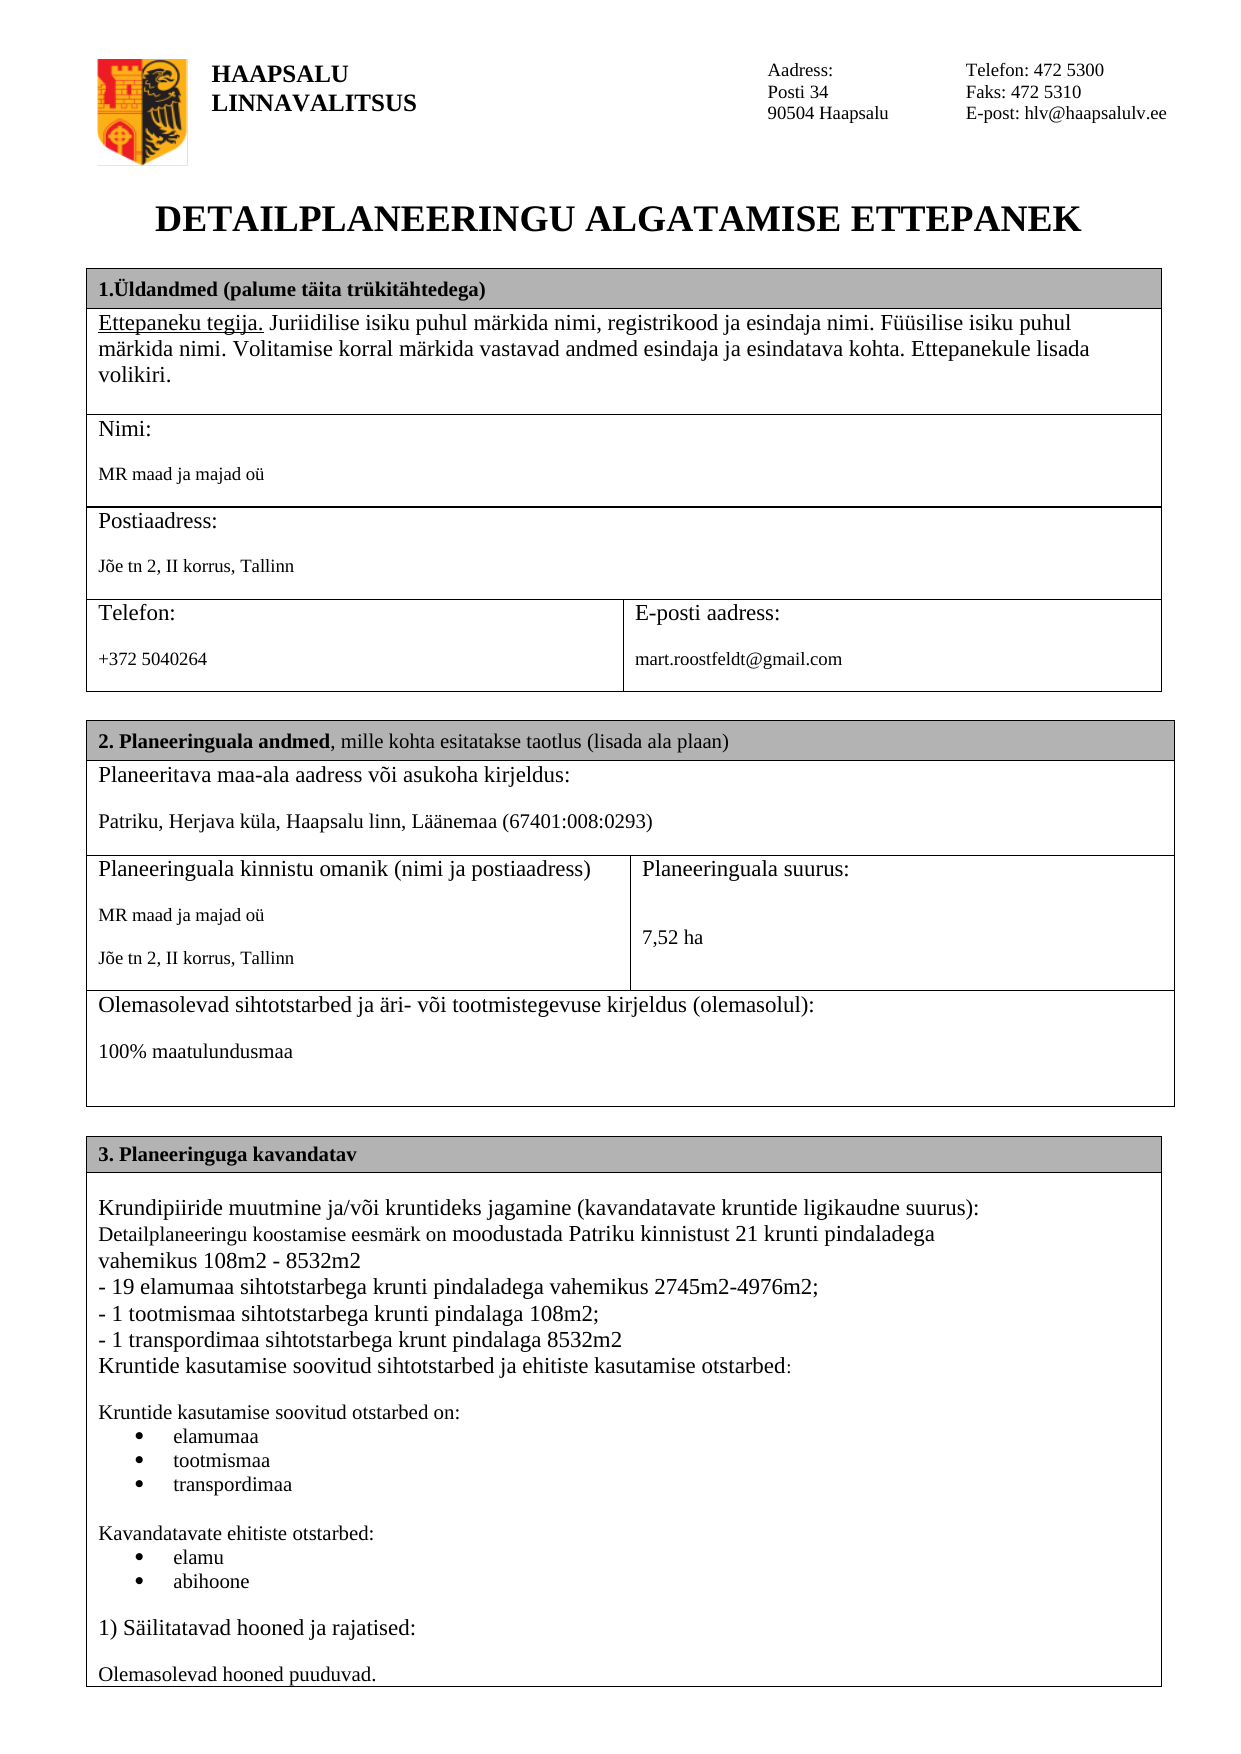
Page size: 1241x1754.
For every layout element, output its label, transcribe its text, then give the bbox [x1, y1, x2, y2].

table_header 3. Planeeringuga kavandatav [87, 1137, 1161, 1172]
table_header 2. Planeeringuala andmed, mille kohta esitatakse taotlus (lisada ala plaan) [87, 721, 1174, 760]
table_cell Nimi: MR maad ja majad oü [87, 415, 1161, 506]
table_cell Postiaadress: Jõe tn 2, II korrus, Tallinn [87, 508, 1161, 598]
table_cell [87, 1173, 1161, 1686]
table_cell Telefon: +372 5040264 [87, 600, 623, 691]
table_cell Planeeritava maa-ala aadress või asukoha kirjeldus: Patriku, Herjava küla, Haapsalu linn, Läänemaa (67401:008:0293) [87, 761, 1174, 854]
table_cell Olemasolevad sihtotstarbed ja äri- või tootmistegevuse kirjeldus (olemasolul): 100% maatulundusmaa [87, 991, 1174, 1106]
picture [97, 59, 189, 168]
text DETAILPLANEERINGU ALGATAMISE ETTEPANEK [75, 196, 1162, 239]
table_cell Planeeringuala suurus: 7,52 ha [631, 856, 1174, 990]
table_header 1.Üldandmed (palume täita trükitähtedega) [87, 269, 1161, 308]
table_cell Planeeringuala kinnistu omanik (nimi ja postiaadress) MR maad ja majad oü Jõe tn 2, II korrus, Tallinn [87, 856, 630, 990]
table_cell E-posti aadress: mart.roostfeldt@gmail.com [624, 600, 1161, 691]
table_cell Ettepaneku tegija. Juriidilise isiku puhul märkida nimi, registrikood ja esindaja nimi. Füüsilise isiku puhul märkida nimi. Volitamise korral märkida vastavad andmed esindaja ja esindatava kohta. Ettepanekule lisada volikiri. [87, 309, 1161, 414]
